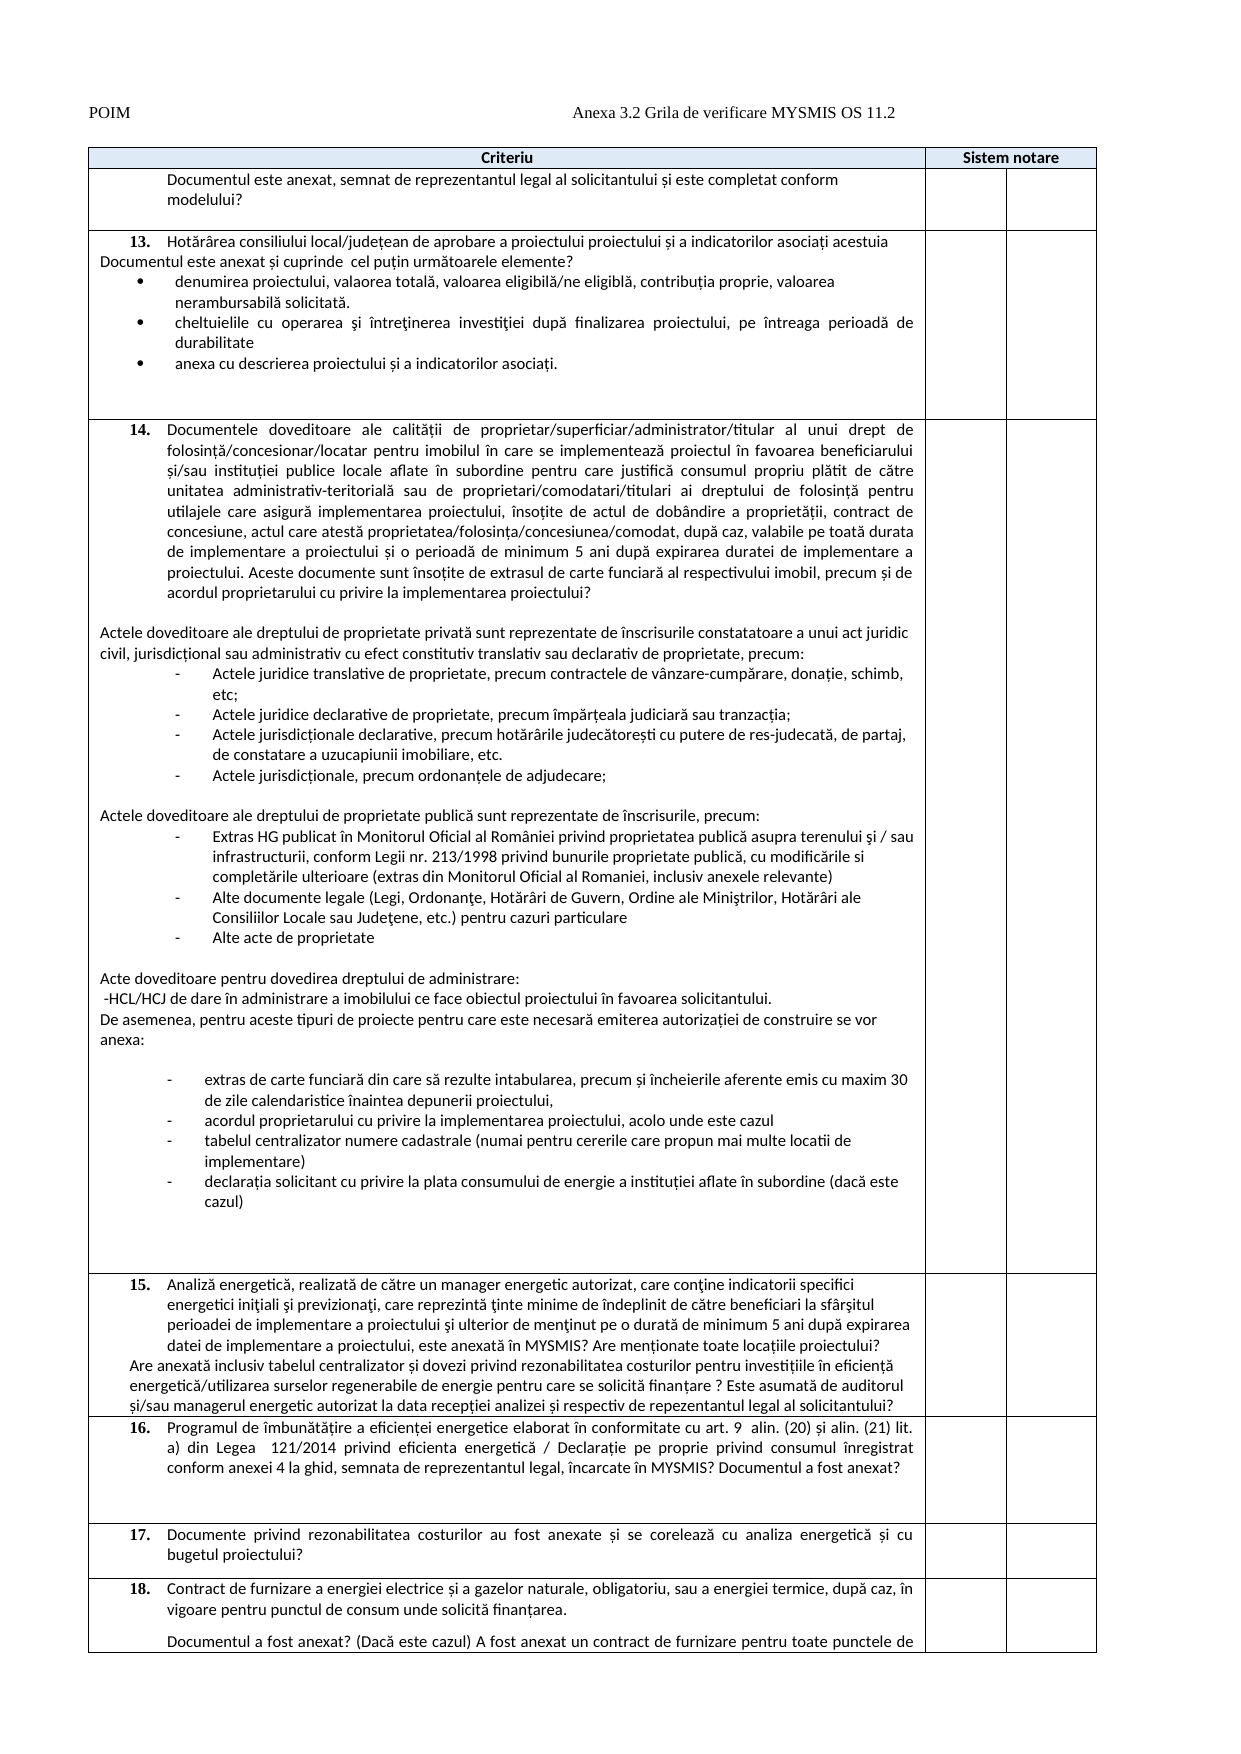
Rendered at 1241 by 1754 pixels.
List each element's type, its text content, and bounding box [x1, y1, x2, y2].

table_cell [1007, 1274, 1096, 1416]
table_cell [1007, 420, 1096, 1273]
table_cell Hotărârea consiliului local/județean de aprobare a proiectului proiectului și a indicatorilor asociați acestuia Documentul este anexat și cuprinde cel puțin următoarele elemente? denumirea proiectului, valaorea totală, valoarea eligibilă/ne eligiblă, contribuția proprie, valoarea nerambursabilă solicitată. cheltuielile cu operarea şi întreţinerea investiţiei după finalizarea proiectului, pe întreaga perioadă de durabilitate anexa cu descrierea proiectului și a indicatorilor asociați. [89, 231, 925, 419]
table_cell Programul de îmbunătățire a eficienței energetice elaborat în conformitate cu art. 9 alin. (20) și alin. (21) lit. a) din Legea 121/2014 privind eficienta energetică / Declarație pe proprie privind consumul înregistrat conform anexei 4 la ghid, semnata de reprezentantul legal, încarcate în MYSMIS? Documentul a fost anexat? [89, 1417, 925, 1523]
table_cell [926, 1417, 1006, 1523]
table_cell [1007, 1524, 1096, 1577]
table_cell [926, 1274, 1006, 1416]
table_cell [89, 169, 925, 230]
table_header Criteriu [89, 148, 925, 168]
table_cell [89, 1579, 925, 1652]
table_cell [926, 1524, 1006, 1577]
table_cell [926, 169, 1006, 230]
table_cell [926, 420, 1006, 1273]
table_cell [926, 1579, 1006, 1652]
table_cell [1007, 231, 1096, 419]
table_cell [1007, 169, 1096, 230]
table_cell [1007, 1579, 1096, 1652]
table_cell [926, 231, 1006, 419]
table_cell [1007, 1417, 1096, 1523]
table_cell Analiză energetică, realizată de către un manager energetic autorizat, care conţine indicatorii specifici energetici iniţiali şi previzionaţi, care reprezintă ţinte minime de îndeplinit de către beneficiari la sfârşitul perioadei de implementare a proiectului şi ulterior de menţinut pe o durată de minimum 5 ani după expirarea datei de implementare a proiectului, este anexată în MYSMIS? Are menționate toate locațiile proiectului? Are anexată inclusiv tabelul centralizator și dovezi privind rezonabilitatea costurilor pentru investiţiile în eficienţă energetică/utilizarea surselor regenerabile de energie pentru care se solicită finanţare ? Este asumată de auditorul și/sau managerul energetic autorizat la data recepției analizei și respectiv de repezentantul legal al solicitantului? [89, 1274, 925, 1416]
table_header Sistem notare [926, 148, 1096, 168]
table_cell Documentele doveditoare ale calității de proprietar/superficiar/administrator/titular al unui drept de folosință/concesionar/locatar pentru imobilul în care se implementează proiectul în favoarea beneficiarului și/sau instituției publice locale aflate în subordine pentru care justifică consumul propriu plătit de către unitatea administrativ-teritorială sau de proprietari/comodatari/titulari ai dreptului de folosință pentru utilajele care asigură implementarea proiectului, însoțite de actul de dobândire a proprietății, contract de concesiune, actul care atestă proprietatea/folosința/concesiunea/comodat, după caz, valabile pe toată durata de implementare a proiectului și o perioadă de minimum 5 ani după expirarea duratei de implementare a proiectului. Aceste documente sunt însoțite de extrasul de carte funciară al respectivului imobil, precum și de acordul proprietarului cu privire la implementarea proiectului? Actele doveditoare ale dreptului de proprietate privată sunt reprezentate de înscrisurile constatatoare a unui act juridic civil, jurisdicțional sau administrativ cu efect constitutiv translativ sau declarativ de proprietate, precum: Actele juridice translative de proprietate, precum contractele de vânzare-cumpărare, donație, schimb, etc; Actele juridice declarative de proprietate, precum împărțeala judiciară sau tranzacția; Actele jurisdicționale declarative, precum hotărârile judecătorești cu putere de res-judecată, de partaj, de constatare a uzucapiunii imobiliare, etc. Actele jurisdicționale, precum ordonanțele de adjudecare; Actele doveditoare ale dreptului de proprietate publică sunt reprezentate de înscrisurile, precum: Extras HG publicat în Monitorul Oficial al României privind proprietatea publică asupra terenului şi / sau infrastructurii, conform Legii nr. 213/1998 privind bunurile proprietate publică, cu modificările si completările ulterioare (extras din Monitorul Oficial al Romaniei, inclusiv anexele relevante) Alte documente legale (Legi, Ordonanţe, Hotărâri de Guvern, Ordine ale Miniştrilor, Hotărâri ale Consiliilor Locale sau Judeţene, etc.) pentru cazuri particulare Alte acte de proprietate Acte doveditoare pentru dovedirea dreptului de administrare: -HCL/HCJ de dare în administrare a imobilului ce face obiectul proiectului în favoarea solicitantului. De asemenea, pentru aceste tipuri de proiecte pentru care este necesară emiterea autorizației de construire se vor anexa: extras de carte funciară din care să rezulte intabularea, precum și încheierile aferente emis cu maxim 30 de zile calendaristice înaintea depunerii proiectului, acordul proprietarului cu privire la implementarea proiectului, acolo unde este cazul tabelul centralizator numere cadastrale (numai pentru cererile care propun mai multe locatii de implementare) declarația solicitant cu privire la plata consumului de energie a instituției aflate în subordine (dacă este cazul) [89, 420, 925, 1273]
table_cell Documente privind rezonabilitatea costurilor au fost anexate și se corelează cu analiza energetică și cu bugetul proiectului? [89, 1524, 925, 1577]
